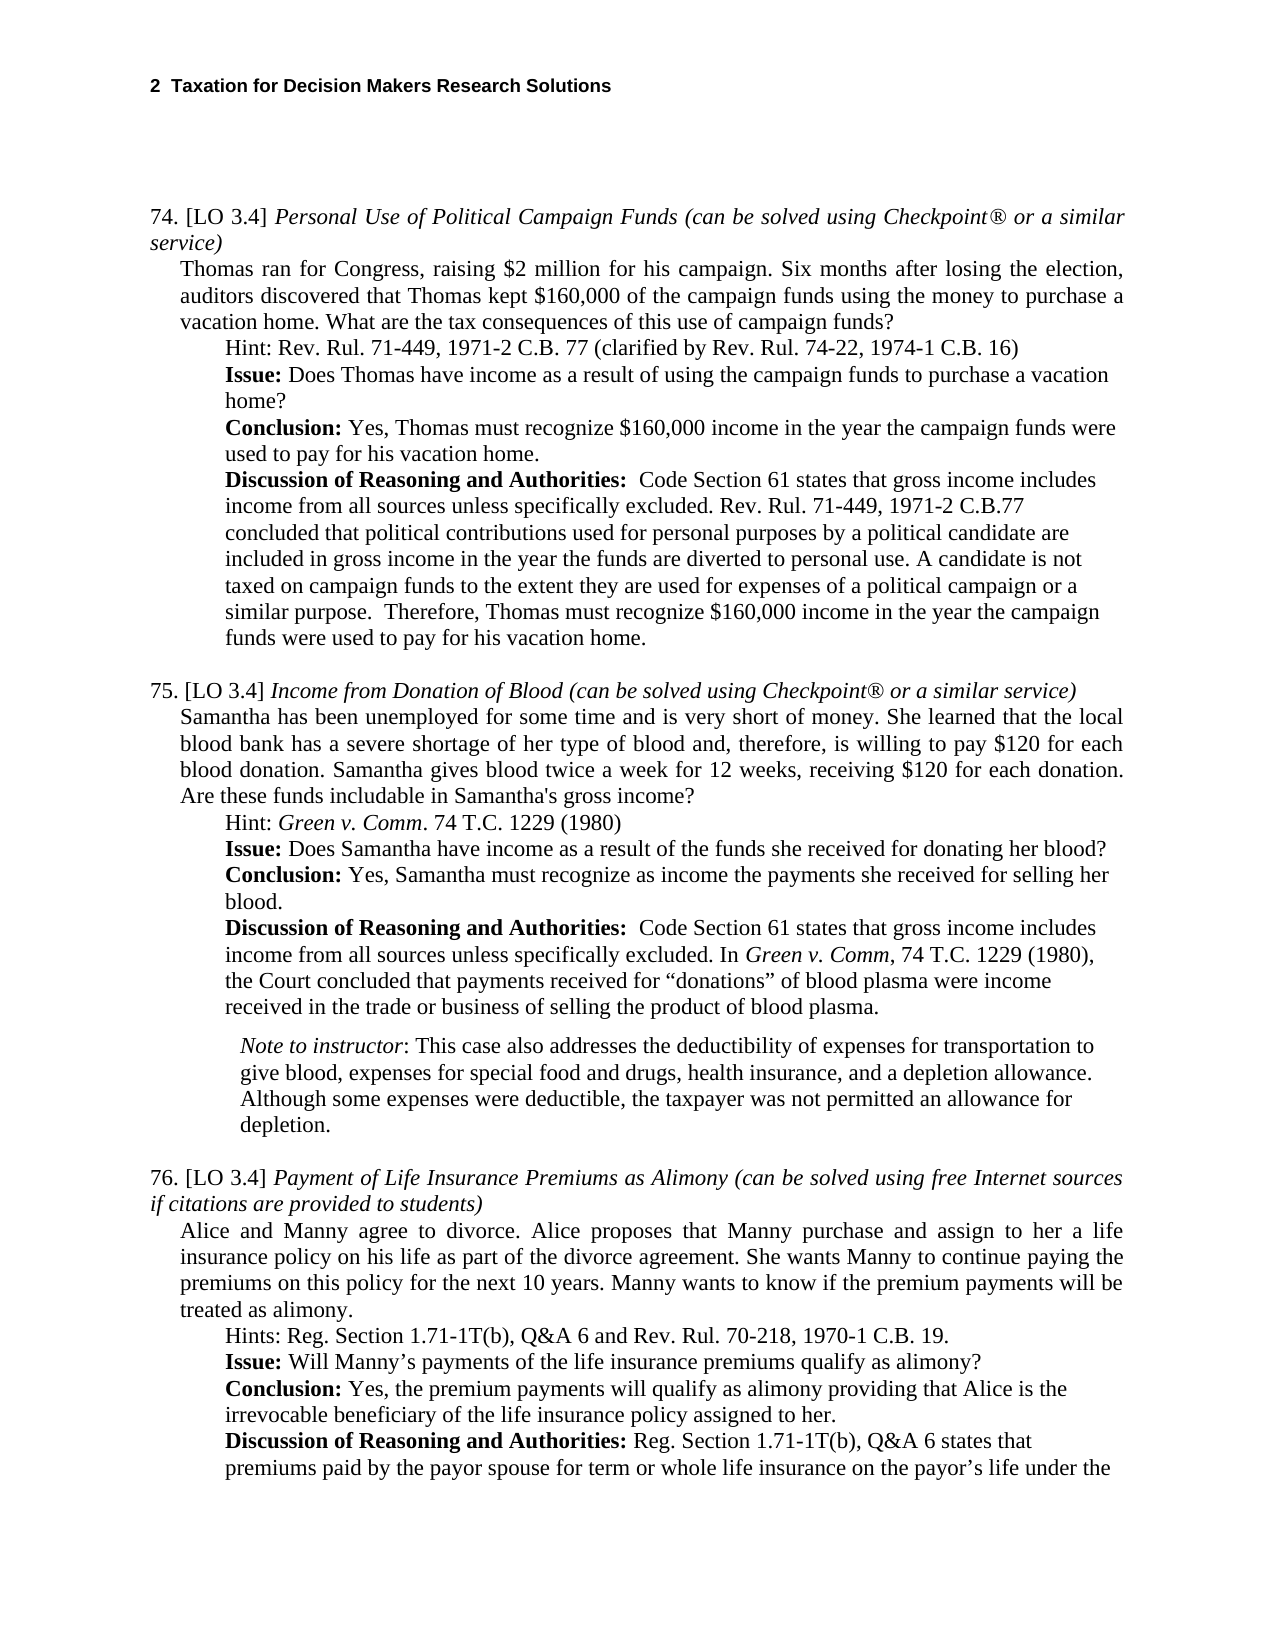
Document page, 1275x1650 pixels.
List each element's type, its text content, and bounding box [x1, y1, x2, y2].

text Hint: Green v. Comm. 74 T.C. 1229 (1980) [225, 809, 1125, 835]
text Discussion of Reasoning and Authorities: Code Section 61 states that gross income includes income from all sources unless specifically excluded. In Green v. Comm, 74 T.C. 1229 (1980), the Court concluded that payments received for “donations” of blood plasma were income received in the trade or business of selling the product of blood plasma. [225, 914, 1125, 1020]
text 75. [LO 3.4] Income from Donation of Blood (can be solved using Checkpoint® or a similar service) [150, 677, 1125, 703]
text Hints: Reg. Section 1.71-1T(b), Q&A 6 and Rev. Rul. 70-218, 1970-1 C.B. 19. [225, 1322, 1125, 1348]
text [225, 1427, 1125, 1480]
text Samantha has been unemployed for some time and is very short of money. She learned that the local blood bank has a severe shortage of her type of blood and, therefore, is willing to pay $120 for each blood donation. Samantha gives blood twice a week for 12 weeks, receiving $120 for each donation. Are these funds includable in Samantha's gross income? [180, 703, 1125, 809]
text Conclusion: Yes, the premium payments will qualify as alimony providing that is the irrevocable beneficiary of the life insurance policy assigned to her. [225, 1375, 1125, 1427]
text Issue: Does Samantha have income as a result of the funds she received for donating her blood? [225, 835, 1125, 862]
text Discussion of Reasoning and Authorities: Code Section 61 states that gross income includes income from all sources unless specifically excluded. Rev. Rul. 71-449, 1971-2 C.B.77 concluded that political contributions used for personal purposes by a political candidate are included in gross income in the year the funds are diverted to personal use. A candidate is not taxed on campaign funds to the extent they are used for expenses of a political campaign or a similar purpose. Therefore, Thomas must recognize $160,000 income in the year the campaign funds were used to pay for his vacation home. [225, 466, 1125, 651]
text 74. [LO 3.4] Personal Use of Political Campaign Funds (can be solved using Checkpoint® or a similar service) [150, 203, 1125, 255]
text Issue: Does Thomas have income as a result of using the campaign funds to purchase a vacation home? [225, 361, 1125, 413]
text Thomas ran for Congress, raising $2 million for his campaign. Six months after losing the election, auditors discovered that Thomas kept $160,000 of the campaign funds using the money to purchase a vacation home. What are the tax consequences of this use of campaign funds? [180, 255, 1125, 334]
text Issue: Will Manny’s payments of the life insurance premiums qualify as alimony? [225, 1348, 1125, 1375]
text 76. [LO 3.4] Payment of Life Insurance Premiums as Alimony (can be solved using free Internet sources if citations are provided to students) [150, 1164, 1125, 1217]
text Conclusion: Yes, Thomas must recognize $160,000 income in the year the campaign funds were used to pay for his vacation home. [225, 413, 1125, 466]
text Note to instructor: This case also addresses the deductibility of expenses for transportation to give blood, expenses for special food and drugs, health insurance, and a depletion allowance. Although some expenses were deductible, the taxpayer was not permitted an allowance for depletion. [240, 1032, 1125, 1138]
text Conclusion: Yes, Samantha must recognize as income the payments she received for selling her blood. [225, 862, 1125, 914]
text Hint: Rev. Rul. 71-449, 1971-2 C.B. 77 (clarified by Rev. Rul. 74-22, 1974-1 C.B. 16) [225, 334, 1125, 361]
text Alice and Manny agree to divorce. Alice proposes that Manny purchase and assign to her a life insurance policy on his life as part of the divorce agreement. She wants Manny to continue paying the premiums on this policy for the next 10 years. Manny wants to know if the premium payments will be treated as alimony. [180, 1217, 1125, 1322]
